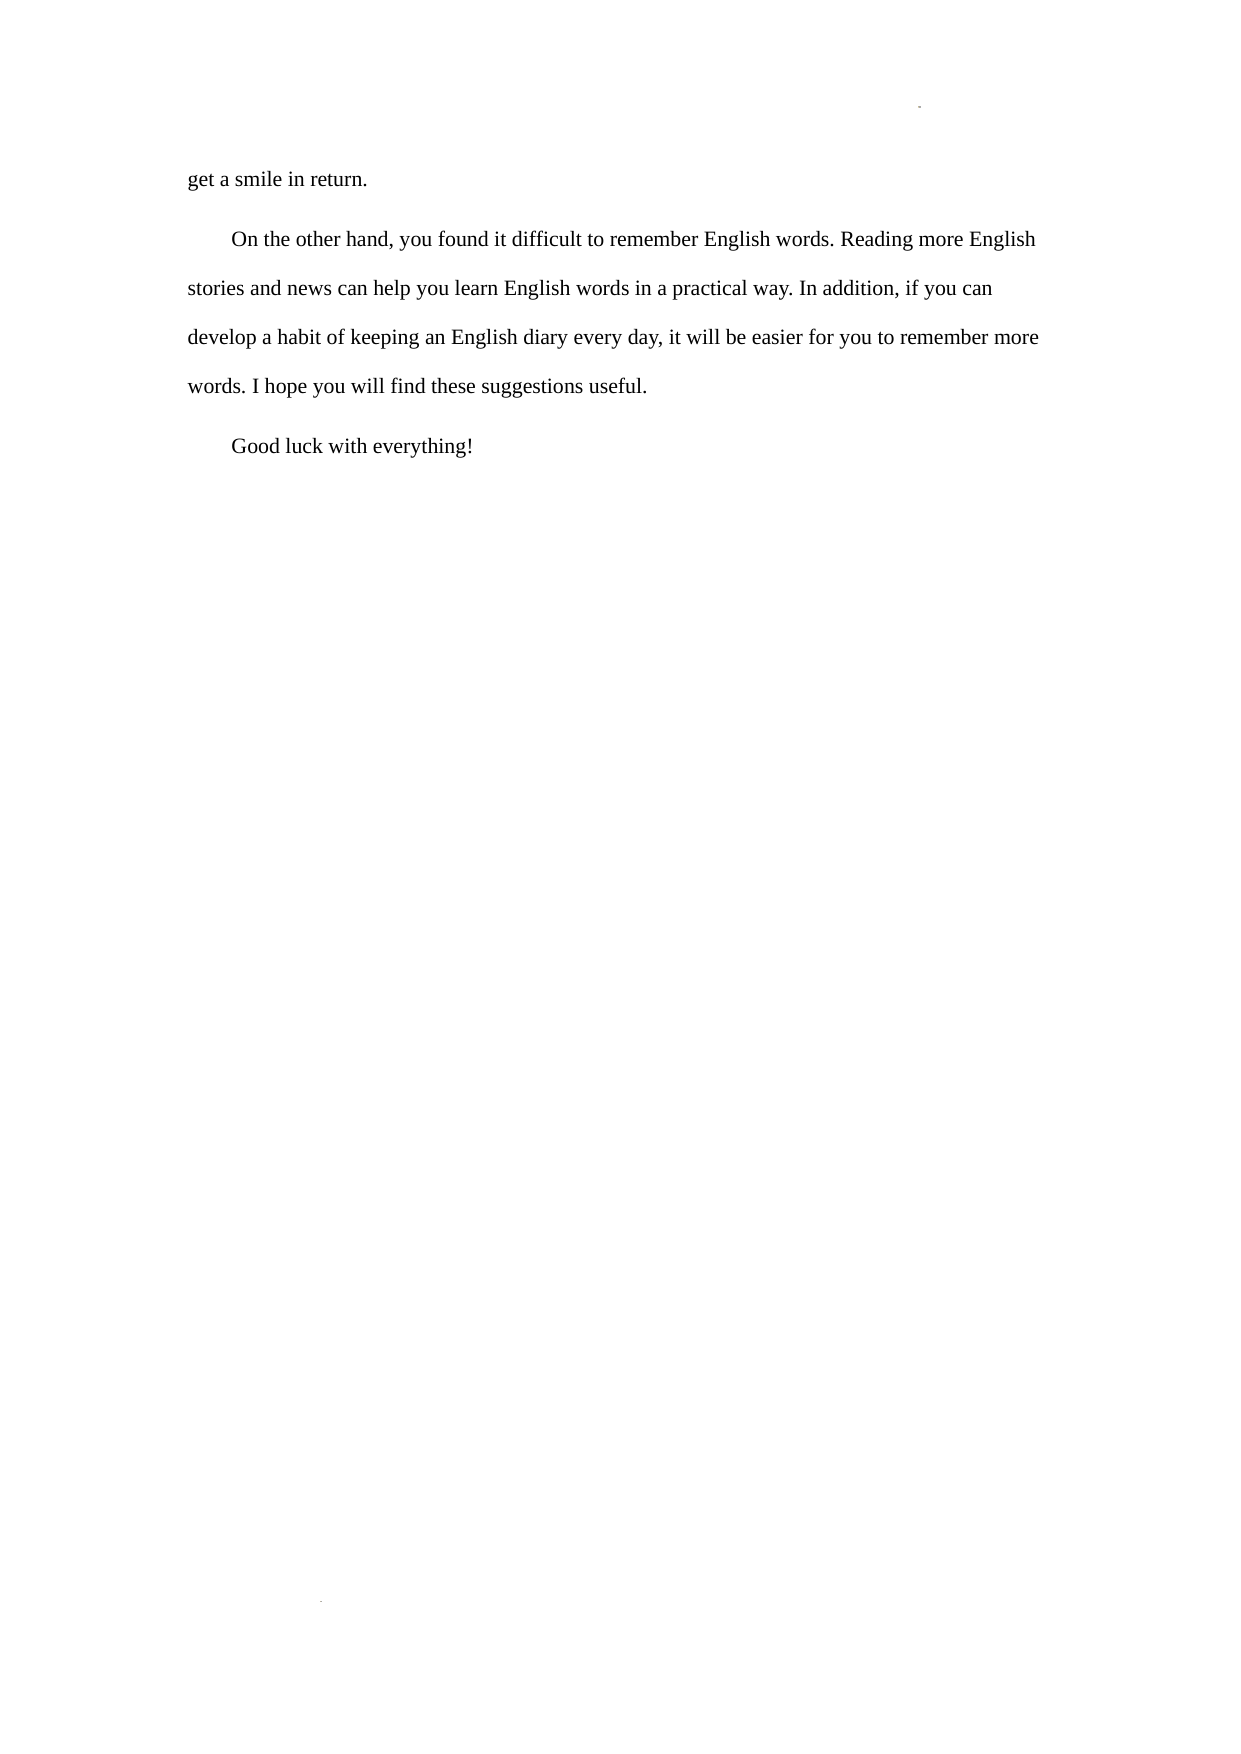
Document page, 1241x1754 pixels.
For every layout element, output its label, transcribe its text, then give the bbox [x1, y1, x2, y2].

text Good luck with everything! [187, 430, 1053, 462]
text On the other hand, you found it difficult to remember English words. Reading more English stories and news can help you learn English words in a practical way. In addition, if you can develop a habit of keeping an English diary every day, it will be easier for you to remember more words. I hope you will find these suggestions useful. [187, 223, 1053, 401]
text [187, 162, 1053, 194]
